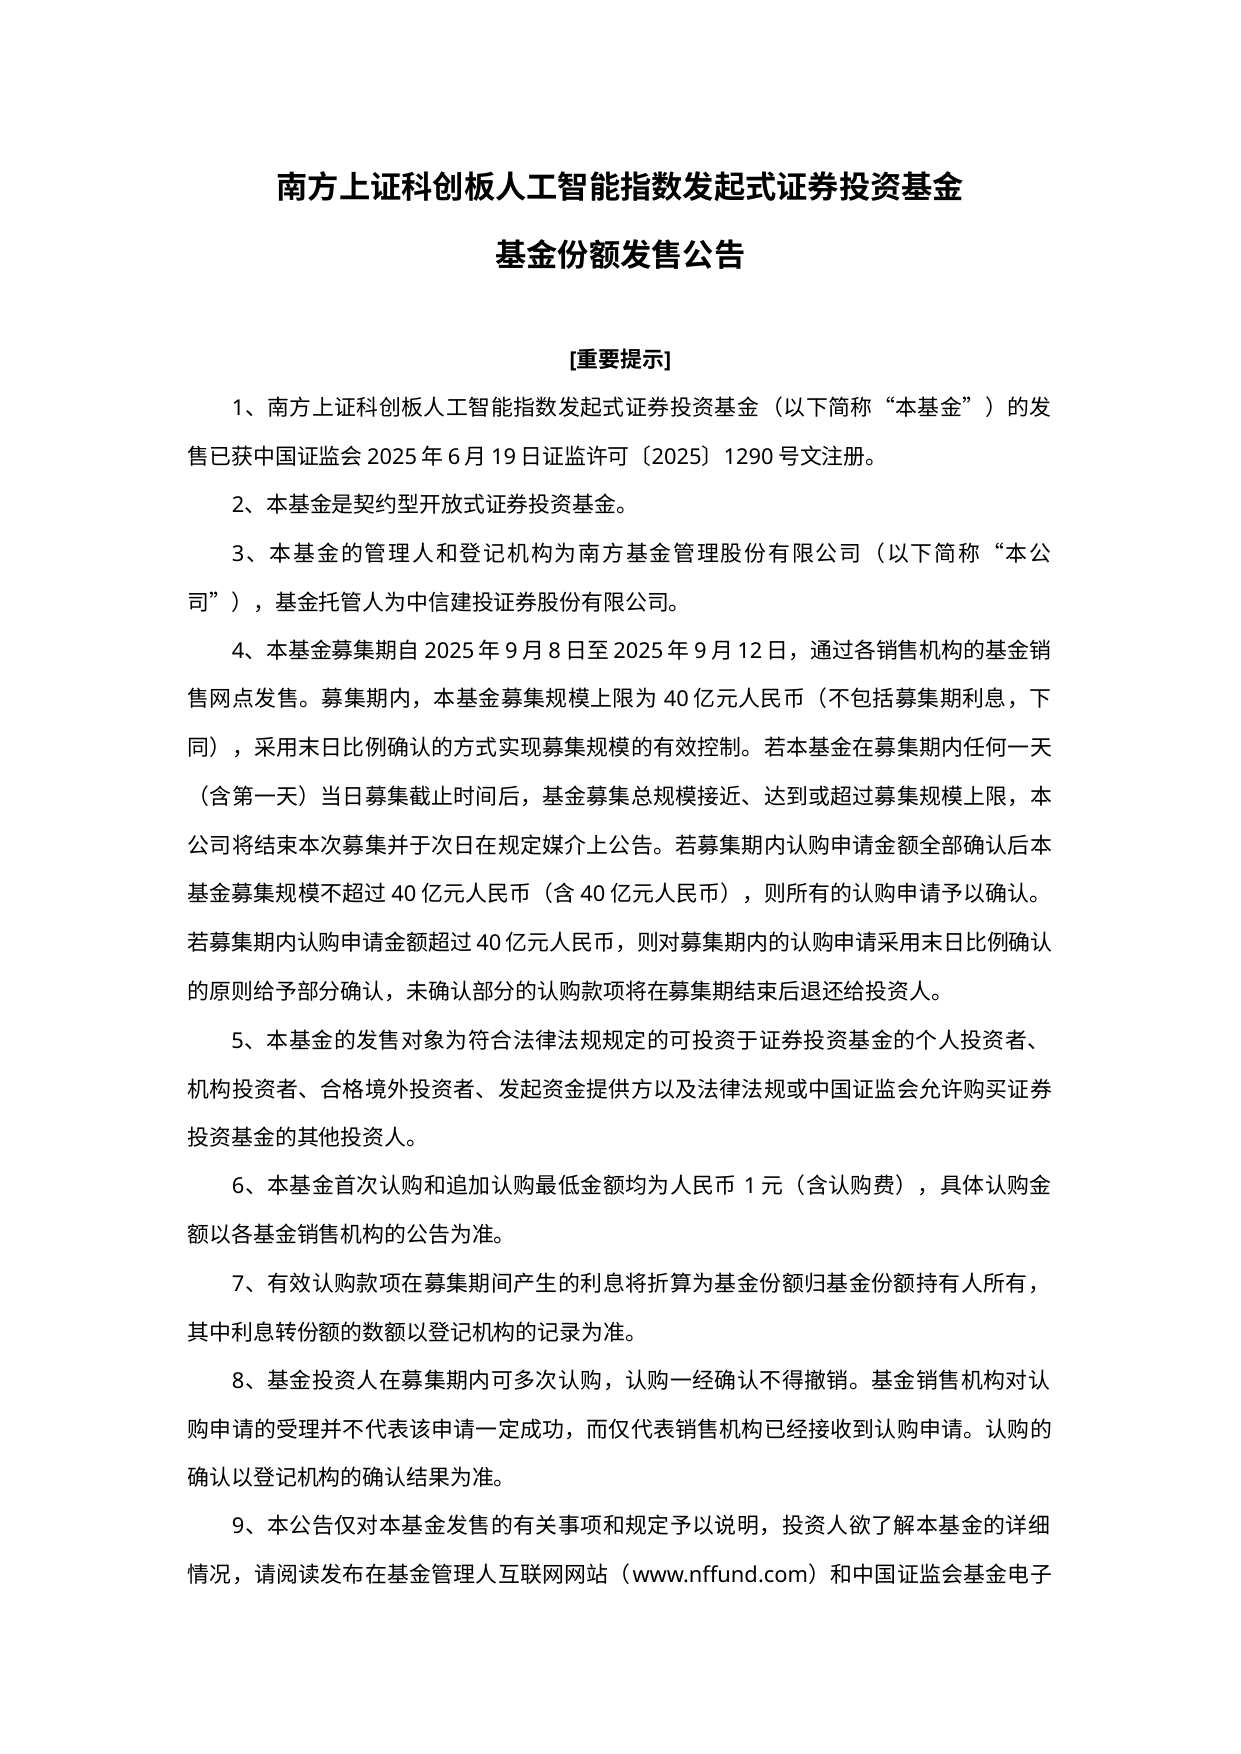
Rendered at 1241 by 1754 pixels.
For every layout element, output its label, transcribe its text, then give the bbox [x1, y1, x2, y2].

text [187, 1508, 1053, 1589]
text 基金份额发售公告 [187, 230, 1053, 275]
text [重要提示] [187, 342, 1053, 374]
text 1、南方上证科创板人工智能指数发起式证券投资基金（以下简称“本基金”）的发售已获中国证监会2025年6月19日证监许可〔2025〕1290号文注册。 [187, 390, 1053, 471]
text 2、本基金是契约型开放式证券投资基金。 [187, 487, 1053, 519]
text 8、基金投资人在募集期内可多次认购，认购一经确认不得撤销。基金销售机构对认购申请的受理并不代表该申请一定成功，而仅代表销售机构已经接收到认购申请。认购的确认以登记机构的确认结果为准。 [187, 1362, 1053, 1492]
text 6、本基金首次认购和追加认购最低金额均为人民币1元（含认购费），具体认购金额以各基金销售机构的公告为准。 [187, 1168, 1053, 1249]
text 3、本基金的管理人和登记机构为南方基金管理股份有限公司（以下简称“本公司”），基金托管人为中信建投证券股份有限公司。 [187, 535, 1053, 617]
text 4、本基金募集期自2025年9月8日至2025年9月12日，通过各销售机构的基金销售网点发售。募集期内，本基金募集规模上限为40亿元人民币（不包括募集期利息，下同），采用末日比例确认的方式实现募集规模的有效控制。若本基金在募集期内任何一天（含第一天）当日募集截止时间后，基金募集总规模接近、达到或超过募集规模上限，本公司将结束本次募集并于次日在规定媒介上公告。若募集期内认购申请金额全部确认后本基金募集规模不超过40亿元人民币（含40亿元人民币），则所有的认购申请予以确认。若募集期内认购申请金额超过40亿元人民币，则对募集期内的认购申请采用末日比例确认的原则给予部分确认，未确认部分的认购款项将在募集期结束后退还给投资人。 5、本基金的发售对象为符合法律法规规定的可投资于证券投资基金的个人投资者、机构投资者、合格境外投资者、发起资金提供方以及法律法规或中国证监会允许购买证券投资基金的其他投资人。 [187, 632, 1053, 1152]
text 7、有效认购款项在募集期间产生的利息将折算为基金份额归基金份额持有人所有，其中利息转份额的数额以登记机构的记录为准。 [187, 1265, 1053, 1347]
text 南方上证科创板人工智能指数发起式证券投资基金 [187, 162, 1053, 207]
